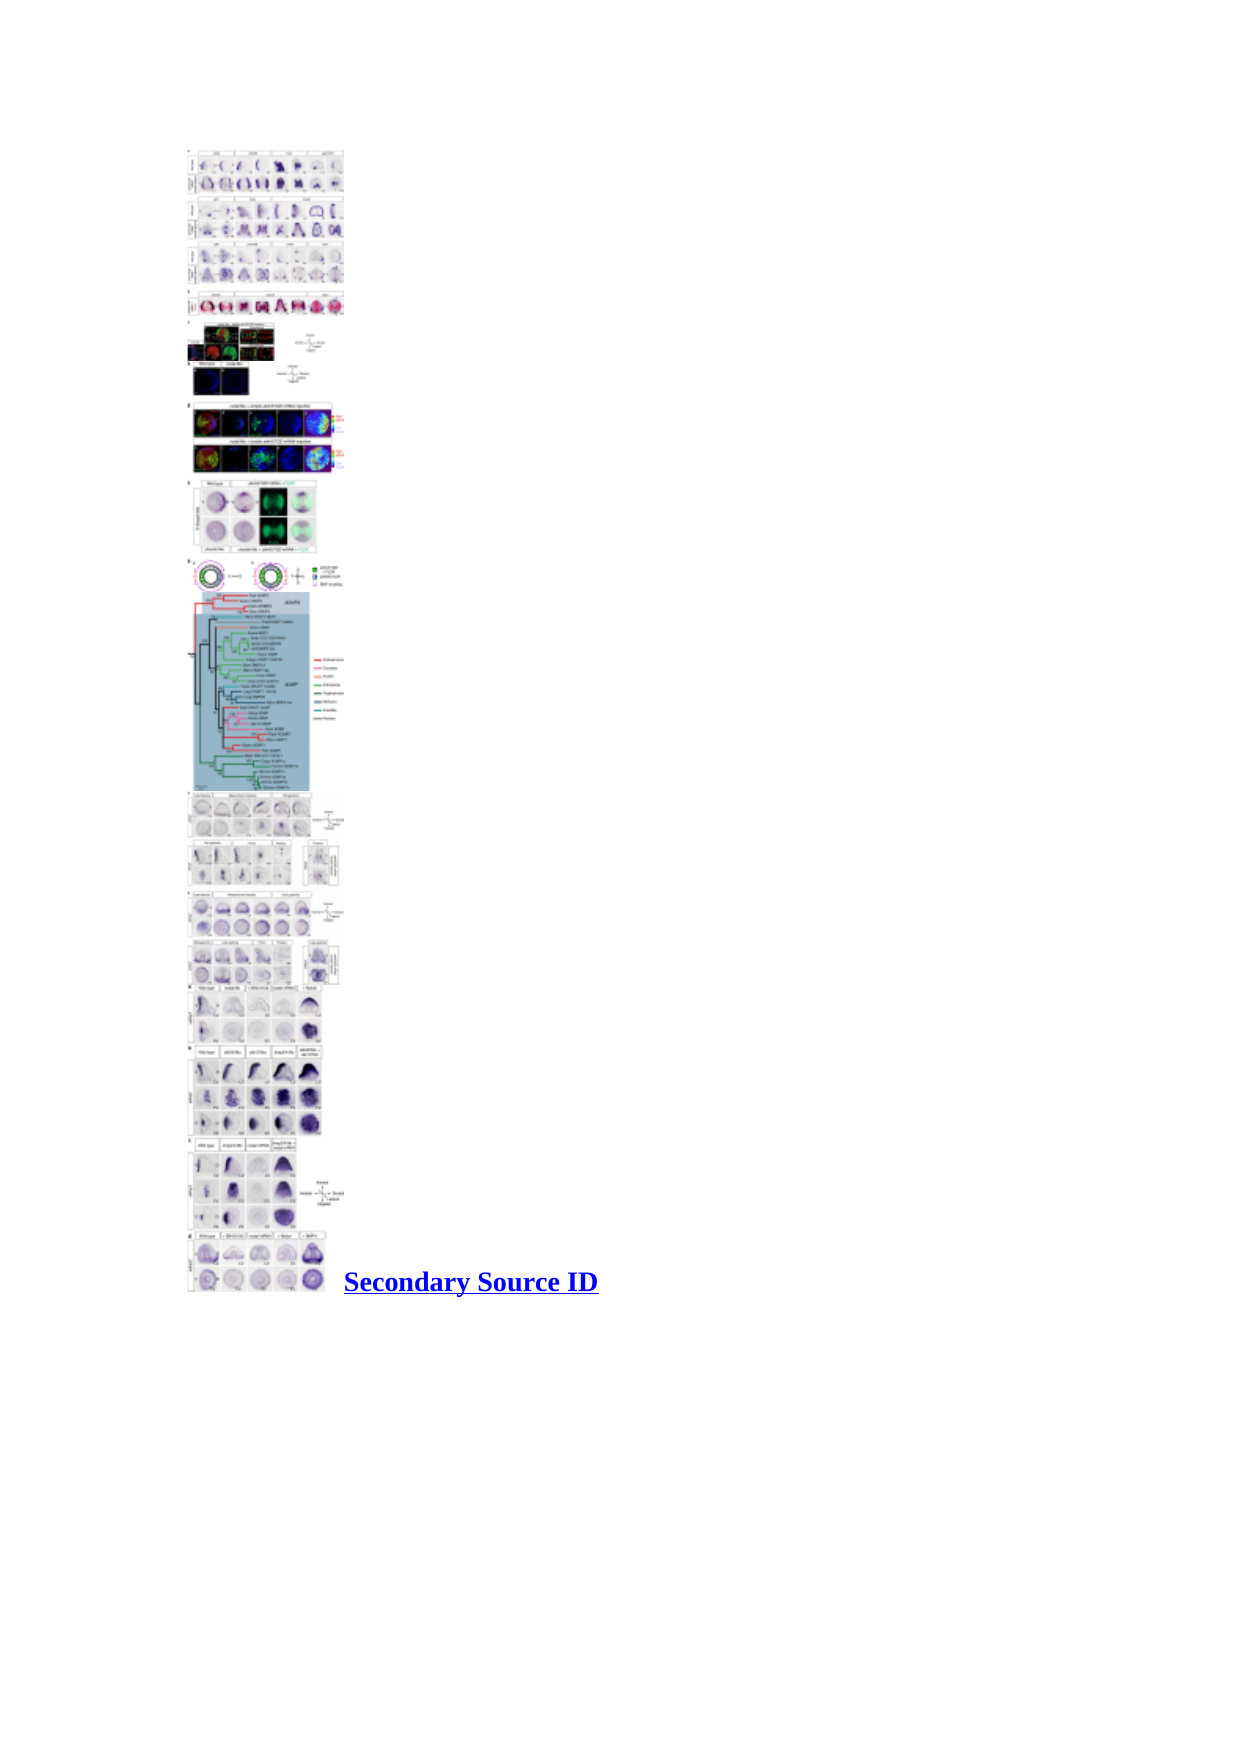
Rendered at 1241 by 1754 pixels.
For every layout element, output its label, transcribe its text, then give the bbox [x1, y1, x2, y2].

picture [187, 150, 344, 1292]
text Secondary Source ID [187, 985, 1053, 1297]
